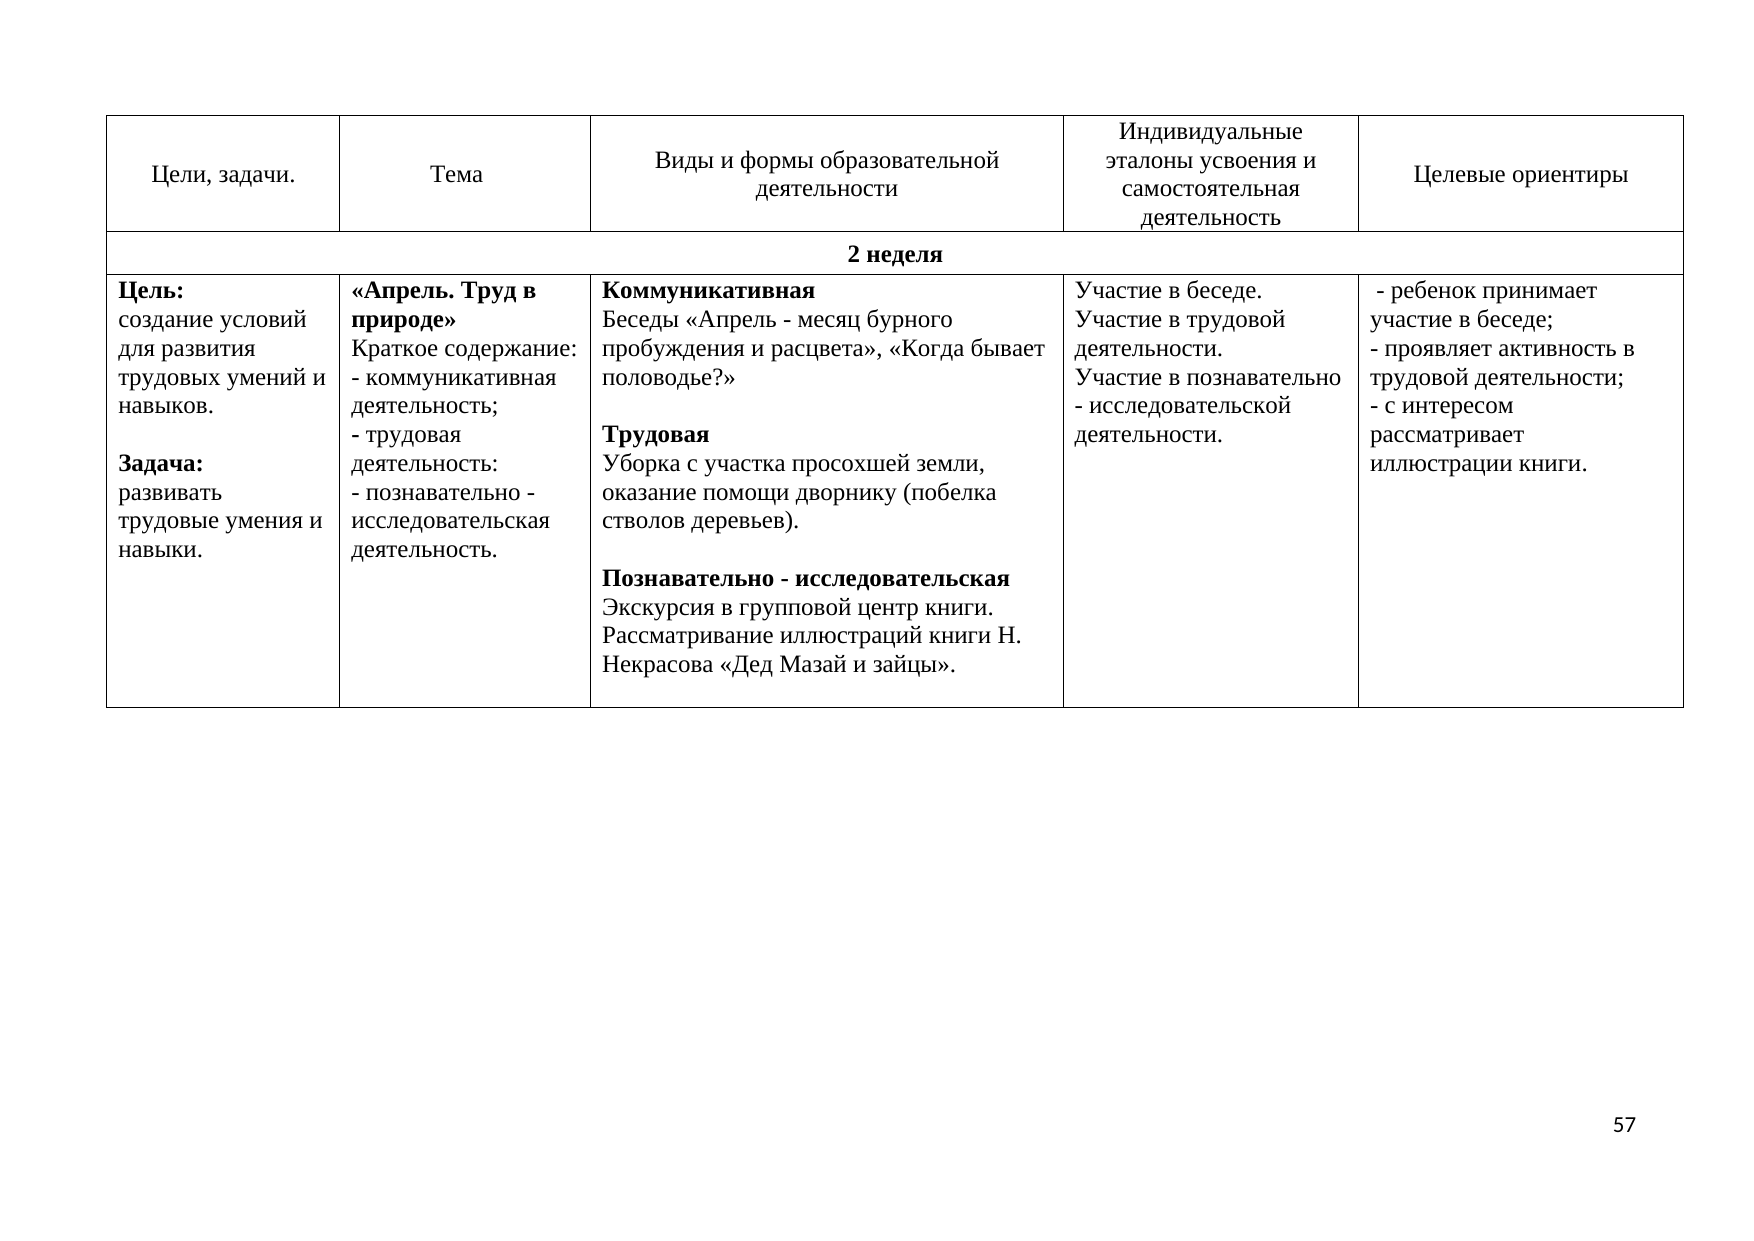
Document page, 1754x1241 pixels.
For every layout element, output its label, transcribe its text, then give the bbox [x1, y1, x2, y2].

table_header Цели, задачи. [107, 116, 339, 231]
table_header Тема [340, 116, 590, 231]
table_cell 2 неделя [107, 232, 1683, 274]
table_header Виды и формы образовательной деятельности [591, 116, 1063, 231]
table_header Целевые ориентиры [1359, 116, 1683, 231]
table_cell Цель: создание условий для развития трудовых умений и навыков. Задача: развивать трудовые умения и навыки. [107, 275, 339, 707]
table_cell - ребенок принимает участие в беседе; - проявляет активность в трудовой деятельности; - с интересом рассматривает иллюстрации книги. [1359, 275, 1683, 707]
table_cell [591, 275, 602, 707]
table_cell «Апрель. Труд в природе» Краткое содержание: - коммуникативная деятельность; - трудовая деятельность: - познавательно - исследовательская деятельность. [340, 275, 590, 707]
table_cell Участие в беседе. Участие в трудовой деятельности. Участие в познавательно - исследовательской деятельности. [1064, 275, 1358, 707]
table_header Индивидуальные эталоны усвоения и самостоятельная деятельность [1064, 116, 1358, 231]
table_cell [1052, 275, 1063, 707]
